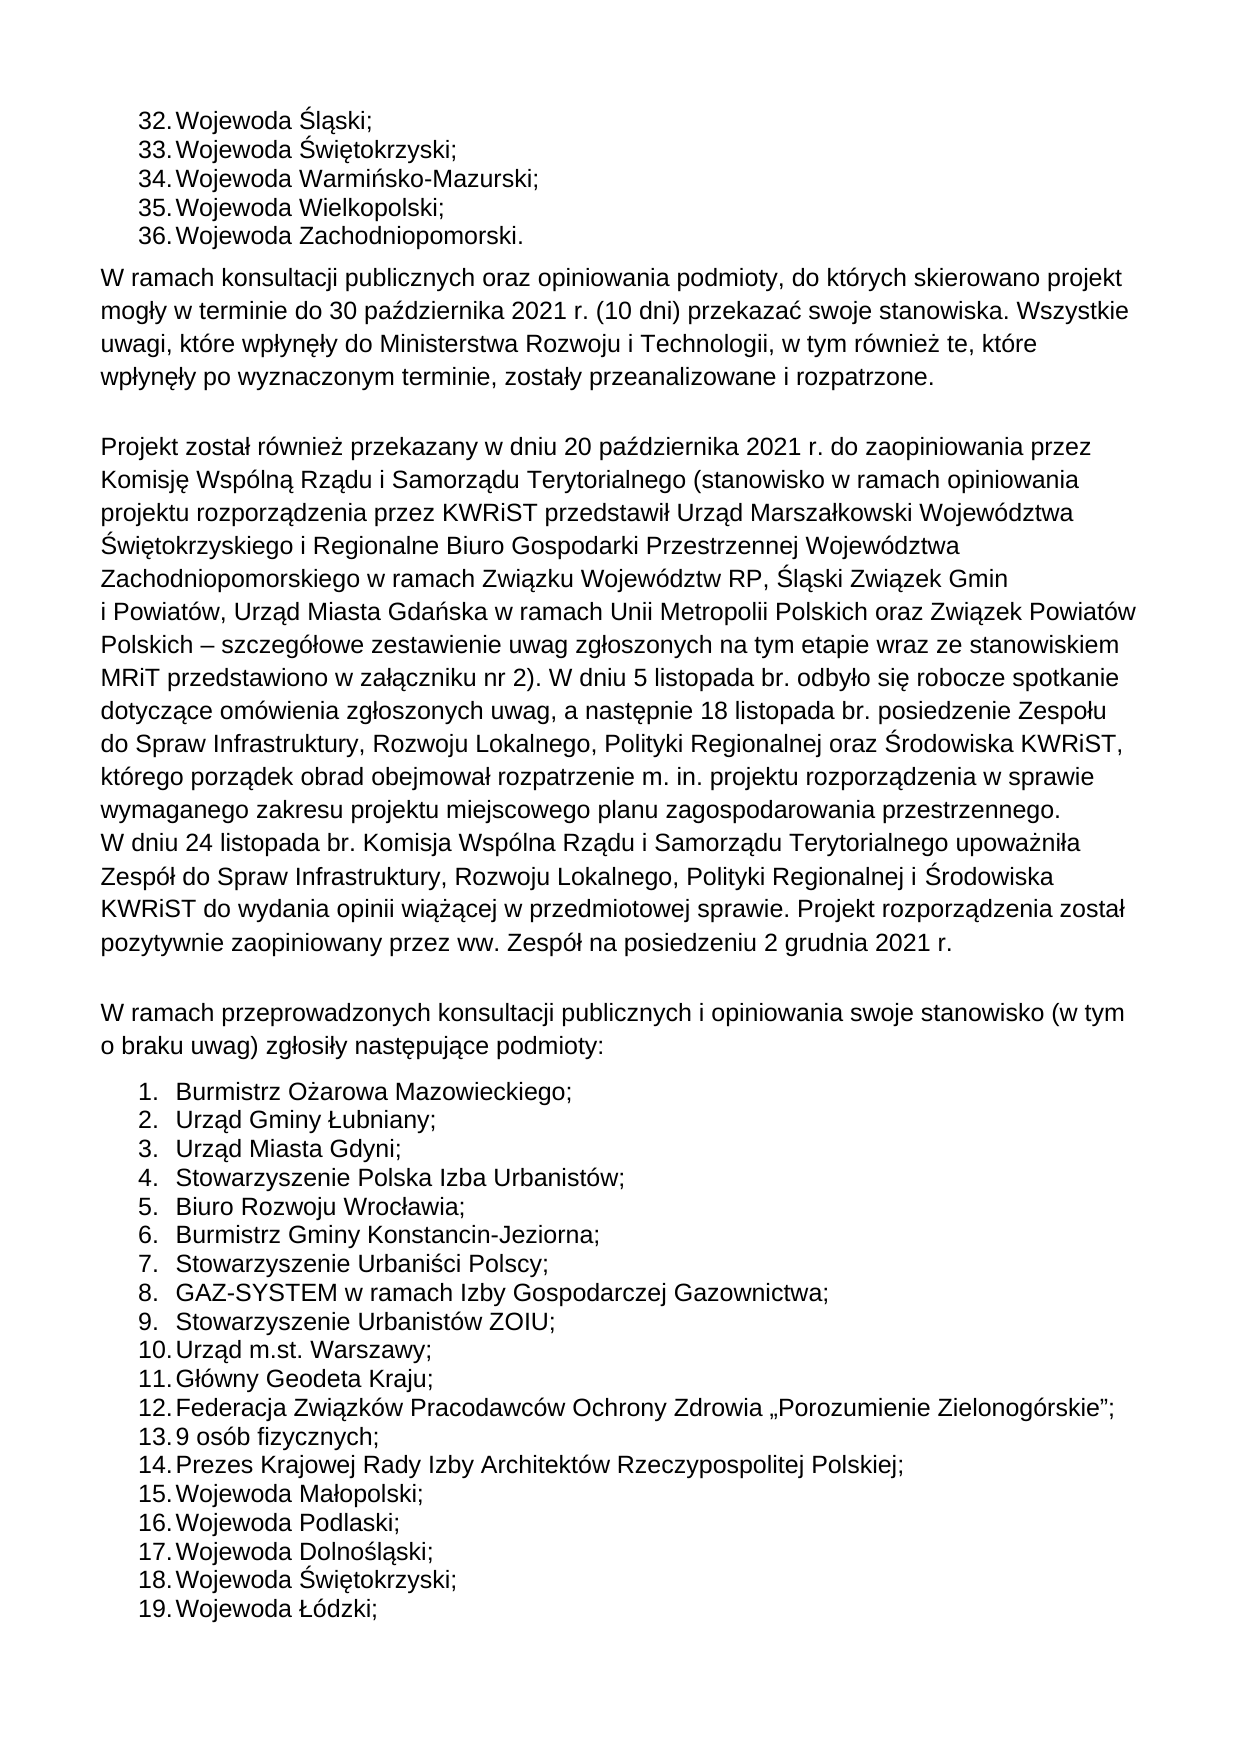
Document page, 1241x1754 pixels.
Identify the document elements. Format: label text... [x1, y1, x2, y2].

list Stowarzyszenie Urbaniści Polscy; [138, 1249, 1140, 1278]
list Urząd Gminy Łubniany; [138, 1105, 1140, 1134]
list Federacja Związków Pracodawców Ochrony Zdrowia „Porozumienie Zielonogórskie”; [138, 1393, 1140, 1422]
list GAZ-SYSTEM w ramach Izby Gospodarczej Gazownictwa; [138, 1278, 1140, 1307]
list Burmistrz Gminy Konstancin-Jeziorna; [138, 1220, 1140, 1249]
list Wojewoda Świętokrzyski; [138, 1565, 1140, 1594]
list Urząd m.st. Warszawy; [138, 1335, 1140, 1364]
text W ramach konsultacji publicznych oraz opiniowania podmioty, do których skierowano projekt mogły w terminie do 30 października 2021 r. (10 dni) przekazać swoje stanowiska. Wszystkie uwagi, które wpłynęły do Ministerstwa Rozwoju i Technologii, w tym również te, które wpłynęły po wyznaczonym terminie, zostały przeanalizowane i rozpatrzone. [100, 263, 1140, 390]
list Wojewoda Łódzki; [138, 1594, 1140, 1623]
list Biuro Rozwoju Wrocławia; [138, 1192, 1140, 1220]
list Stowarzyszenie Polska Izba Urbanistów; [138, 1163, 1140, 1192]
list Prezes Krajowej Rady Izby Architektów Rzeczypospolitej Polskiej; [138, 1450, 1140, 1479]
text Projekt został również przekazany w dniu 20 października 2021 r. do zaopiniowania przez Komisję Wspólną Rządu i Samorządu Terytorialnego (stanowisko w ramach opiniowania projektu rozporządzenia przez KWRiST przedstawił Urząd Marszałkowski Województwa Świętokrzyskiego i Regionalne Biuro Gospodarki Przestrzennej Województwa Zachodniopomorskiego w ramach Związku Województw RP, Śląski Związek Gmin i Powiatów, Urząd Miasta Gdańska w ramach Unii Metropolii Polskich oraz Związek Powiatów Polskich – szczegółowe zestawienie uwag zgłoszonych na tym etapie wraz ze stanowiskiem MRiT przedstawiono w załączniku nr 2). W dniu 5 listopada br. odbyło się robocze spotkanie dotyczące omówienia zgłoszonych uwag, a następnie 18 listopada br. posiedzenie Zespołu do Spraw Infrastruktury, Rozwoju Lokalnego, Polityki Regionalnej oraz Środowiska KWRiST, którego porządek obrad obejmował rozpatrzenie m. in. projektu rozporządzenia w sprawie wymaganego zakresu projektu miejscowego planu zagospodarowania przestrzennego. W dniu 24 listopada br. Komisja Wspólna Rządu i Samorządu Terytorialnego upoważniła Zespół do Spraw Infrastruktury, Rozwoju Lokalnego, Polityki Regionalnej i Środowiska KWRiST do wydania opinii wiążącej w przedmiotowej sprawie. Projekt rozporządzenia został pozytywnie zaopiniowany przez ww. Zespół na posiedzeniu 2 grudnia 2021 r. [100, 432, 1140, 956]
list Wojewoda Podlaski; [138, 1508, 1140, 1537]
list Urząd Miasta Gdyni; [138, 1134, 1140, 1163]
list Wojewoda Śląski; [138, 106, 1140, 135]
list Stowarzyszenie Urbanistów ZOIU; [138, 1307, 1140, 1335]
list Główny Geodeta Kraju; [138, 1364, 1140, 1393]
list 9 osób fizycznych; [138, 1422, 1140, 1450]
text W ramach przeprowadzonych konsultacji publicznych i opiniowania swoje stanowisko (w tym o braku uwag) zgłosiły następujące podmioty: [100, 998, 1140, 1060]
list Wojewoda Małopolski; [138, 1479, 1140, 1508]
list Burmistrz Ożarowa Mazowieckiego; [138, 1077, 1140, 1105]
list Wojewoda Zachodniopomorski. [138, 221, 1140, 250]
list Wojewoda Świętokrzyski; [138, 135, 1140, 164]
list Wojewoda Wielkopolski; [138, 193, 1140, 221]
list Wojewoda Dolnośląski; [138, 1537, 1140, 1565]
list Wojewoda Warmińsko-Mazurski; [138, 164, 1140, 193]
